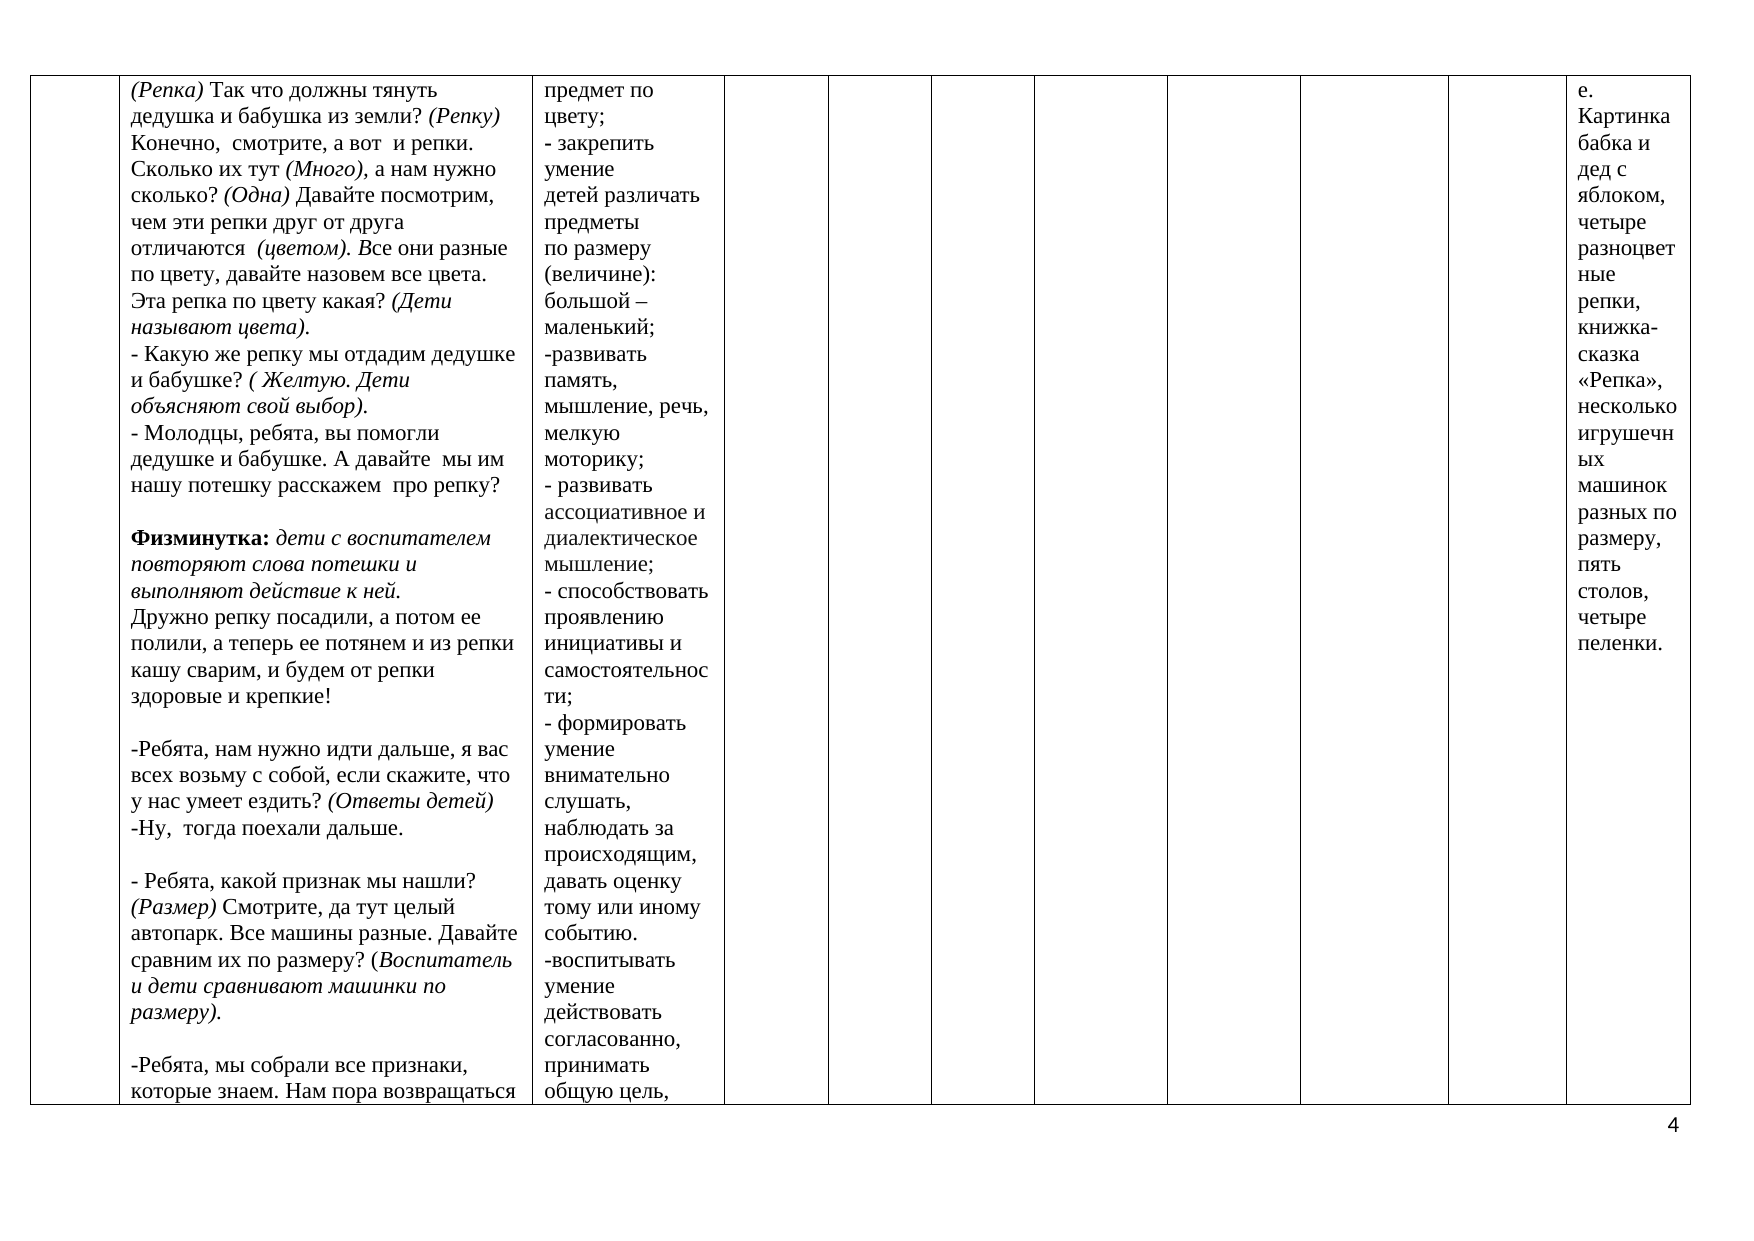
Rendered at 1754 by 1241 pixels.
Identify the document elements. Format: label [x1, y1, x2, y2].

table_cell [1567, 76, 1690, 1104]
table_cell [932, 76, 1034, 1104]
table_cell [120, 76, 532, 1104]
table_cell [1035, 76, 1167, 1104]
table_cell [1168, 76, 1300, 1104]
table_cell [829, 76, 931, 1104]
table_cell [31, 76, 119, 1104]
table_cell [725, 76, 828, 1104]
table_cell [1449, 76, 1566, 1104]
table_cell [1301, 76, 1448, 1104]
table_cell [533, 76, 724, 1104]
